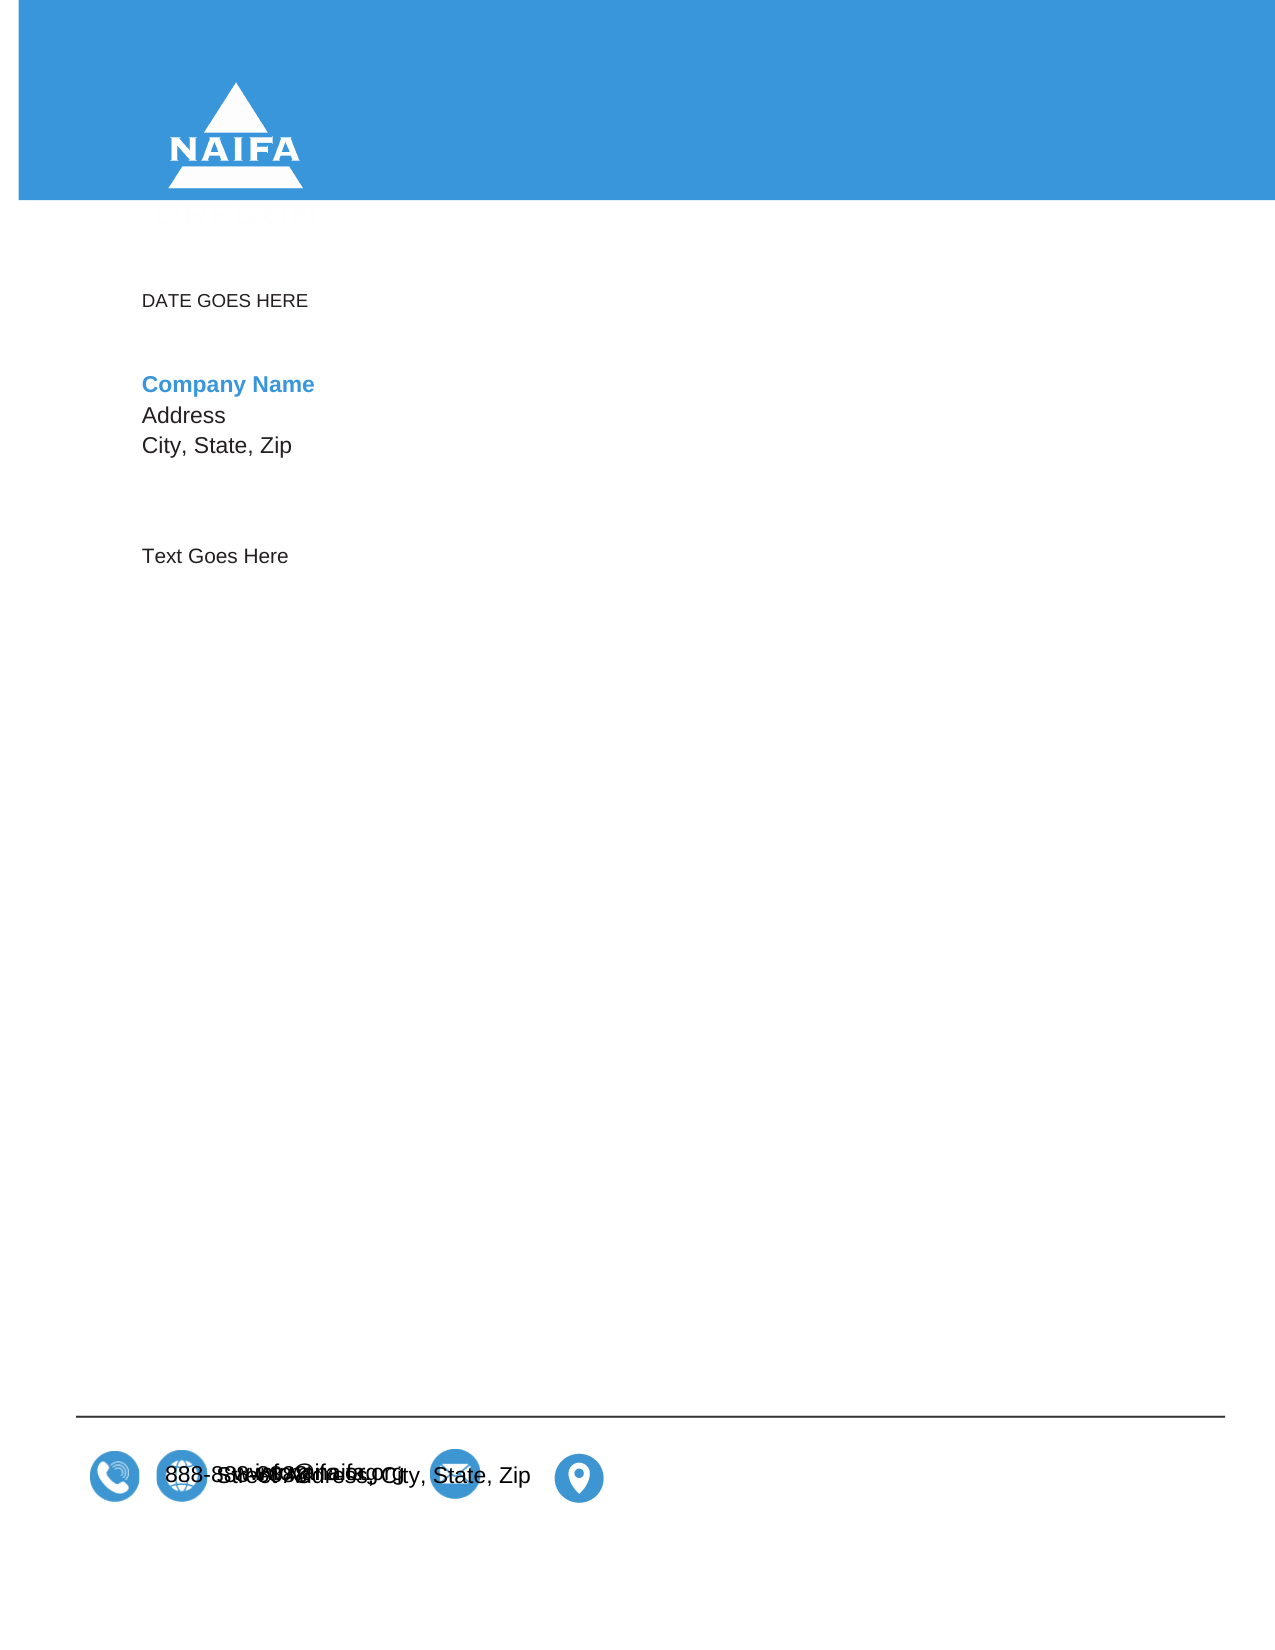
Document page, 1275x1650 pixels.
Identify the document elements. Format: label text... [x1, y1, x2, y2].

picture [156, 1450, 208, 1502]
picture [554, 1453, 604, 1503]
text Company Name Address [142, 311, 336, 428]
text Text Goes Here [142, 544, 1135, 568]
picture [430, 1449, 481, 1499]
picture [90, 1451, 140, 1502]
subtitle DATE GOES HERE [142, 289, 1135, 311]
text City, State, Zip [142, 432, 1135, 458]
picture [156, 82, 315, 226]
